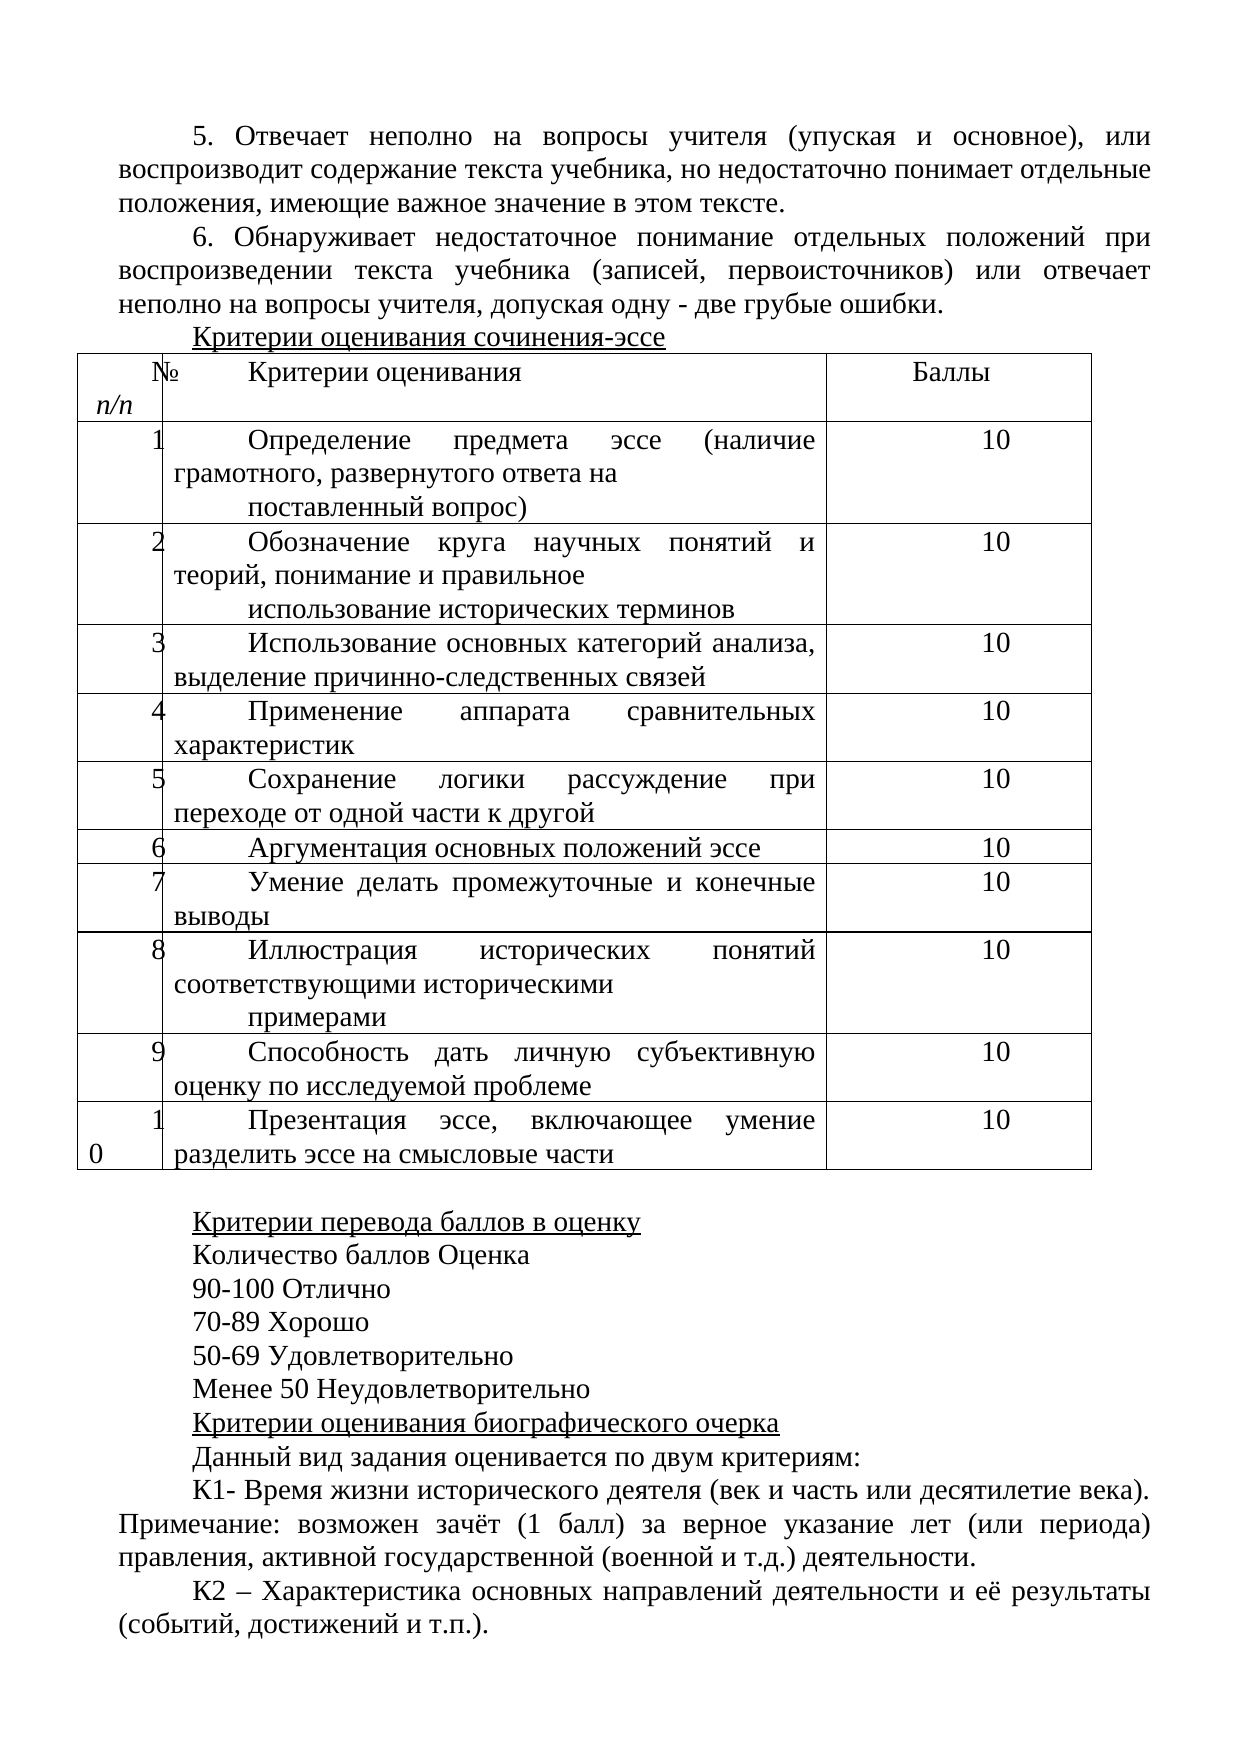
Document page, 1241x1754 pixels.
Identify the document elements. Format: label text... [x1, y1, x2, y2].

table_cell 9 [78, 1034, 162, 1101]
table_cell Применение аппарата сравнительных характеристик [163, 694, 826, 761]
text 50-69 Удовлетворительно [118, 1338, 1152, 1372]
text Критерии оценивания биографического очерка [118, 1405, 1152, 1439]
table_cell Определение предмета эссе (наличие грамотного, развернутого ответа на поставленный вопрос) [163, 422, 826, 523]
text Количество баллов Оценка [118, 1237, 1152, 1271]
table_cell Умение делать промежуточные и конечные выводы [163, 864, 826, 931]
table_header Баллы [827, 354, 1091, 421]
table_header № п/п [78, 354, 162, 421]
table_cell 6 [78, 830, 162, 863]
text Данный вид задания оценивается по двум критериям: [118, 1439, 1152, 1472]
table_cell 10 [827, 694, 1091, 761]
table_cell 10 [827, 762, 1091, 829]
table_cell 10 [827, 422, 1091, 523]
table_cell 2 [78, 524, 162, 624]
table_cell Иллюстрация исторических понятий соответствующими историческими примерами [163, 933, 826, 1033]
text Критерии оценивания сочинения-эссе [118, 319, 1152, 353]
table_cell 10 [827, 864, 1091, 931]
text К1- Время жизни исторического деятеля (век и часть или десятилетие века). Примечание: возможен зачёт (1 балл) за верное указание лет (или периода) правления, активной государственной (военной и т.д.) деятельности. [118, 1472, 1152, 1573]
table_cell 10 [78, 1102, 162, 1169]
table_cell Презентация эссе, включающее умение разделить эссе на смысловые части [163, 1102, 826, 1169]
table_cell 8 [78, 933, 162, 1033]
table_cell 10 [827, 524, 1091, 624]
text К2 – Характеристика основных направлений деятельности и её результаты (событий, достижений и т.п.). [118, 1573, 1152, 1640]
table_cell 10 [827, 1034, 1091, 1101]
table_cell Способность дать личную субъективную оценку по исследуемой проблеме [163, 1034, 826, 1101]
table_cell 10 [827, 1102, 1091, 1169]
table_cell 10 [827, 830, 1091, 863]
table_cell 3 [78, 625, 162, 692]
table_cell Использование основных категорий анализа, выделение причинно-следственных связей [163, 625, 826, 692]
text Менее 50 Неудовлетворительно [118, 1372, 1152, 1405]
text 6. Обнаруживает недостаточное понимание отдельных положений при воспроизведении текста учебника (записей, первоисточников) или отвечает неполно на вопросы учителя, допуская одну - две грубые ошибки. [118, 219, 1152, 319]
table_cell 4 [78, 694, 162, 761]
table_cell 7 [78, 864, 162, 931]
table_cell 5 [78, 762, 162, 829]
table_cell Обозначение круга научных понятий и теорий, понимание и правильное использование исторических терминов [163, 524, 826, 624]
table_cell 10 [827, 625, 1091, 692]
text 5. Отвечает неполно на вопросы учителя (упуская и основное), или воспроизводит содержание текста учебника, но недостаточно понимает отдельные положения, имеющие важное значение в этом тексте. [118, 118, 1152, 219]
text Критерии перевода баллов в оценку [118, 1204, 1152, 1237]
text 70-89 Хорошо [118, 1304, 1152, 1338]
text 90-100 Отлично [118, 1271, 1152, 1304]
table_header Критерии оценивания [163, 354, 826, 421]
table_cell 1 [78, 422, 162, 523]
table_cell 10 [827, 933, 1091, 1033]
table_cell Сохранение логики рассуждение при переходе от одной части к другой [163, 762, 826, 829]
table_cell Аргументация основных положений эссе [163, 830, 826, 863]
